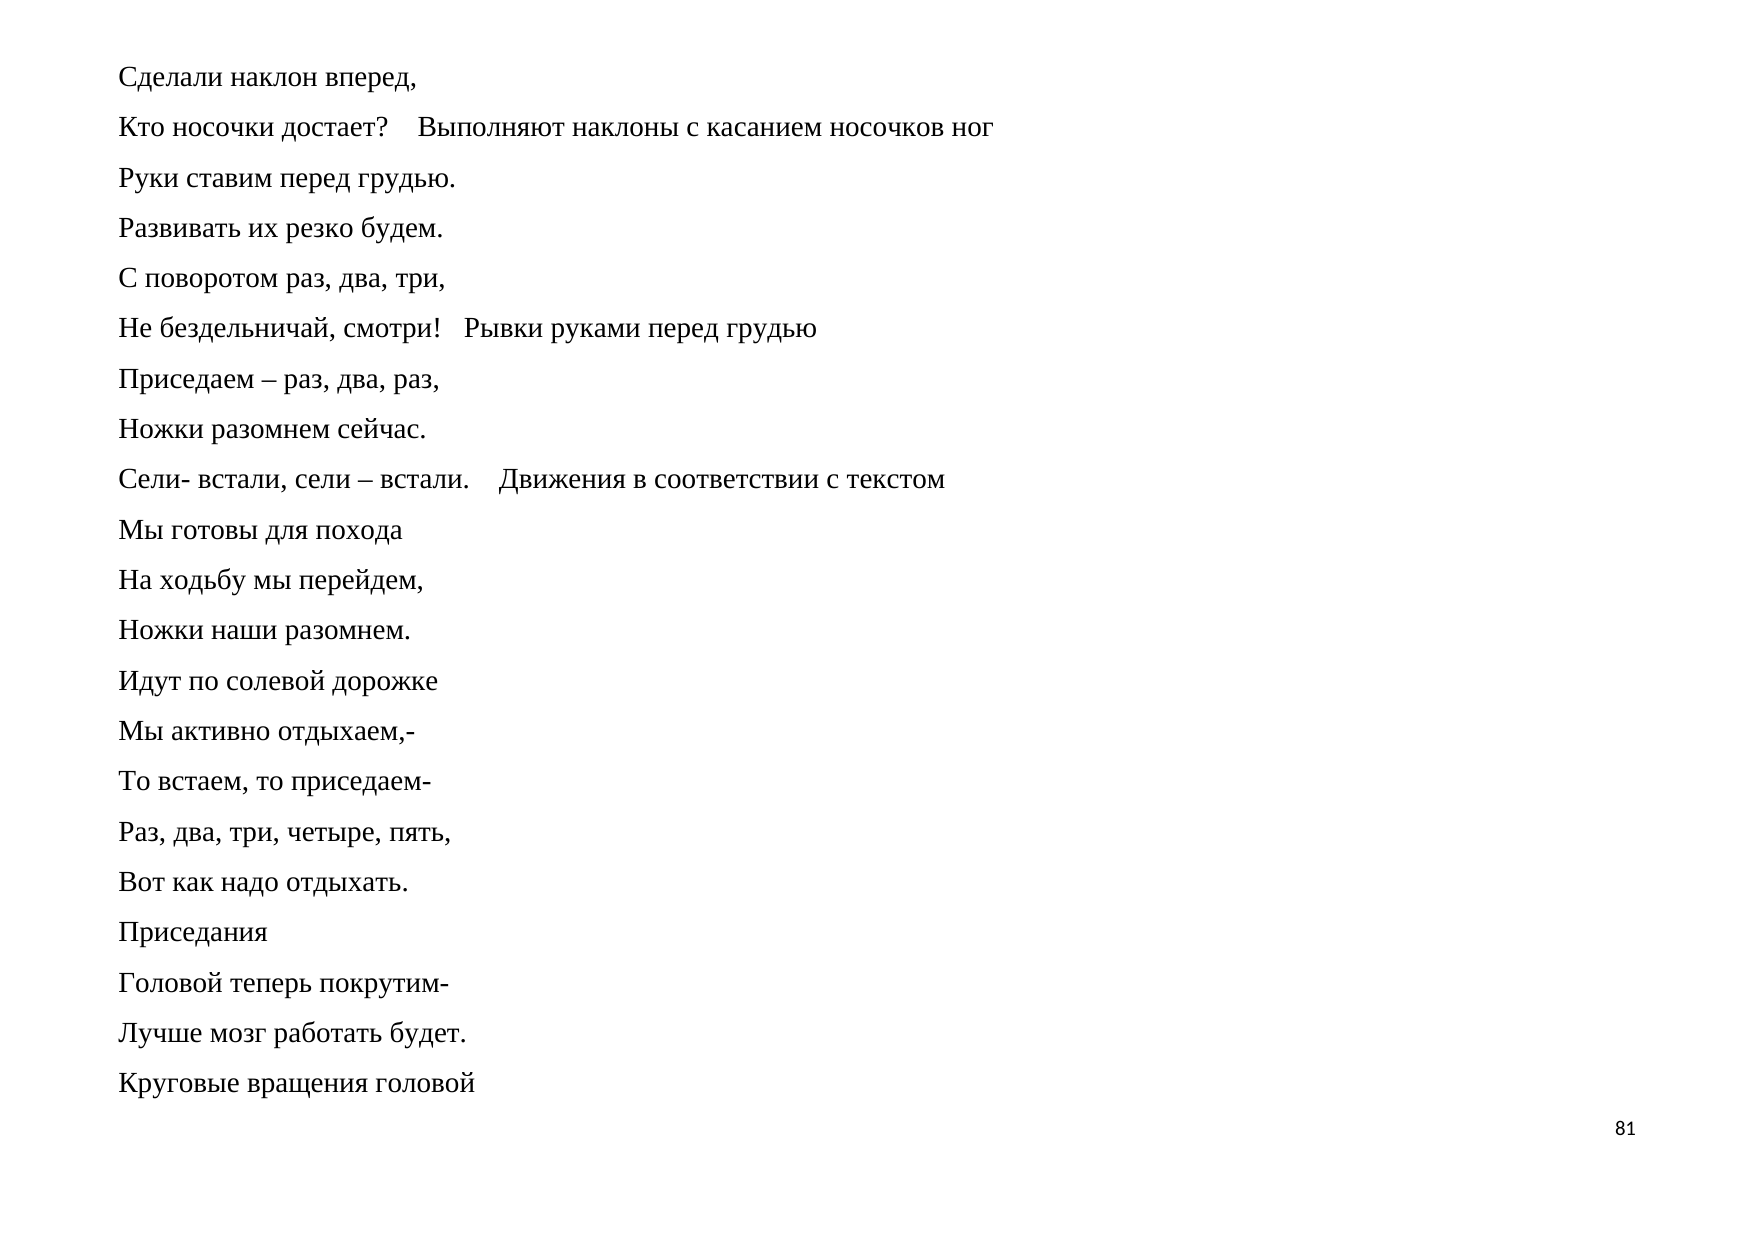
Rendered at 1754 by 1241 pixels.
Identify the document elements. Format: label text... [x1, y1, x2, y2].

text Вот как надо отдыхать. [118, 864, 1636, 898]
text То встаем, то приседаем- [118, 763, 1636, 797]
text На ходьбу мы перейдем, [118, 562, 1636, 596]
text Ножки наши разомнем. [118, 612, 1636, 646]
text Приседания [118, 914, 1636, 948]
text Головой теперь покрутим- [118, 965, 1636, 998]
text Сели- встали, сели – встали. Движения в соответствии с текстом [118, 462, 1636, 495]
text Раз, два, три, четыре, пять, [118, 814, 1636, 847]
text Приседаем – раз, два, раз, [118, 361, 1636, 394]
text Лучше мозг работать будет. [118, 1015, 1636, 1048]
text Идут по солевой дорожке [118, 663, 1636, 696]
text Круговые вращения головой [118, 1065, 1636, 1099]
text Мы готовы для похода [118, 512, 1636, 545]
text Ножки разомнем сейчас. [118, 411, 1636, 445]
text Кто носочки достает? Выполняют наклоны с касанием носочков ног [118, 109, 1636, 143]
text Сделали наклон вперед, [118, 59, 1636, 93]
text Не бездельничай, смотри! Рывки руками перед грудью [118, 311, 1636, 344]
text Развивать их резко будем. [118, 210, 1636, 243]
text С поворотом раз, два, три, [118, 260, 1636, 294]
text Мы активно отдыхаем,- [118, 713, 1636, 747]
text Руки ставим перед грудью. [118, 160, 1636, 193]
